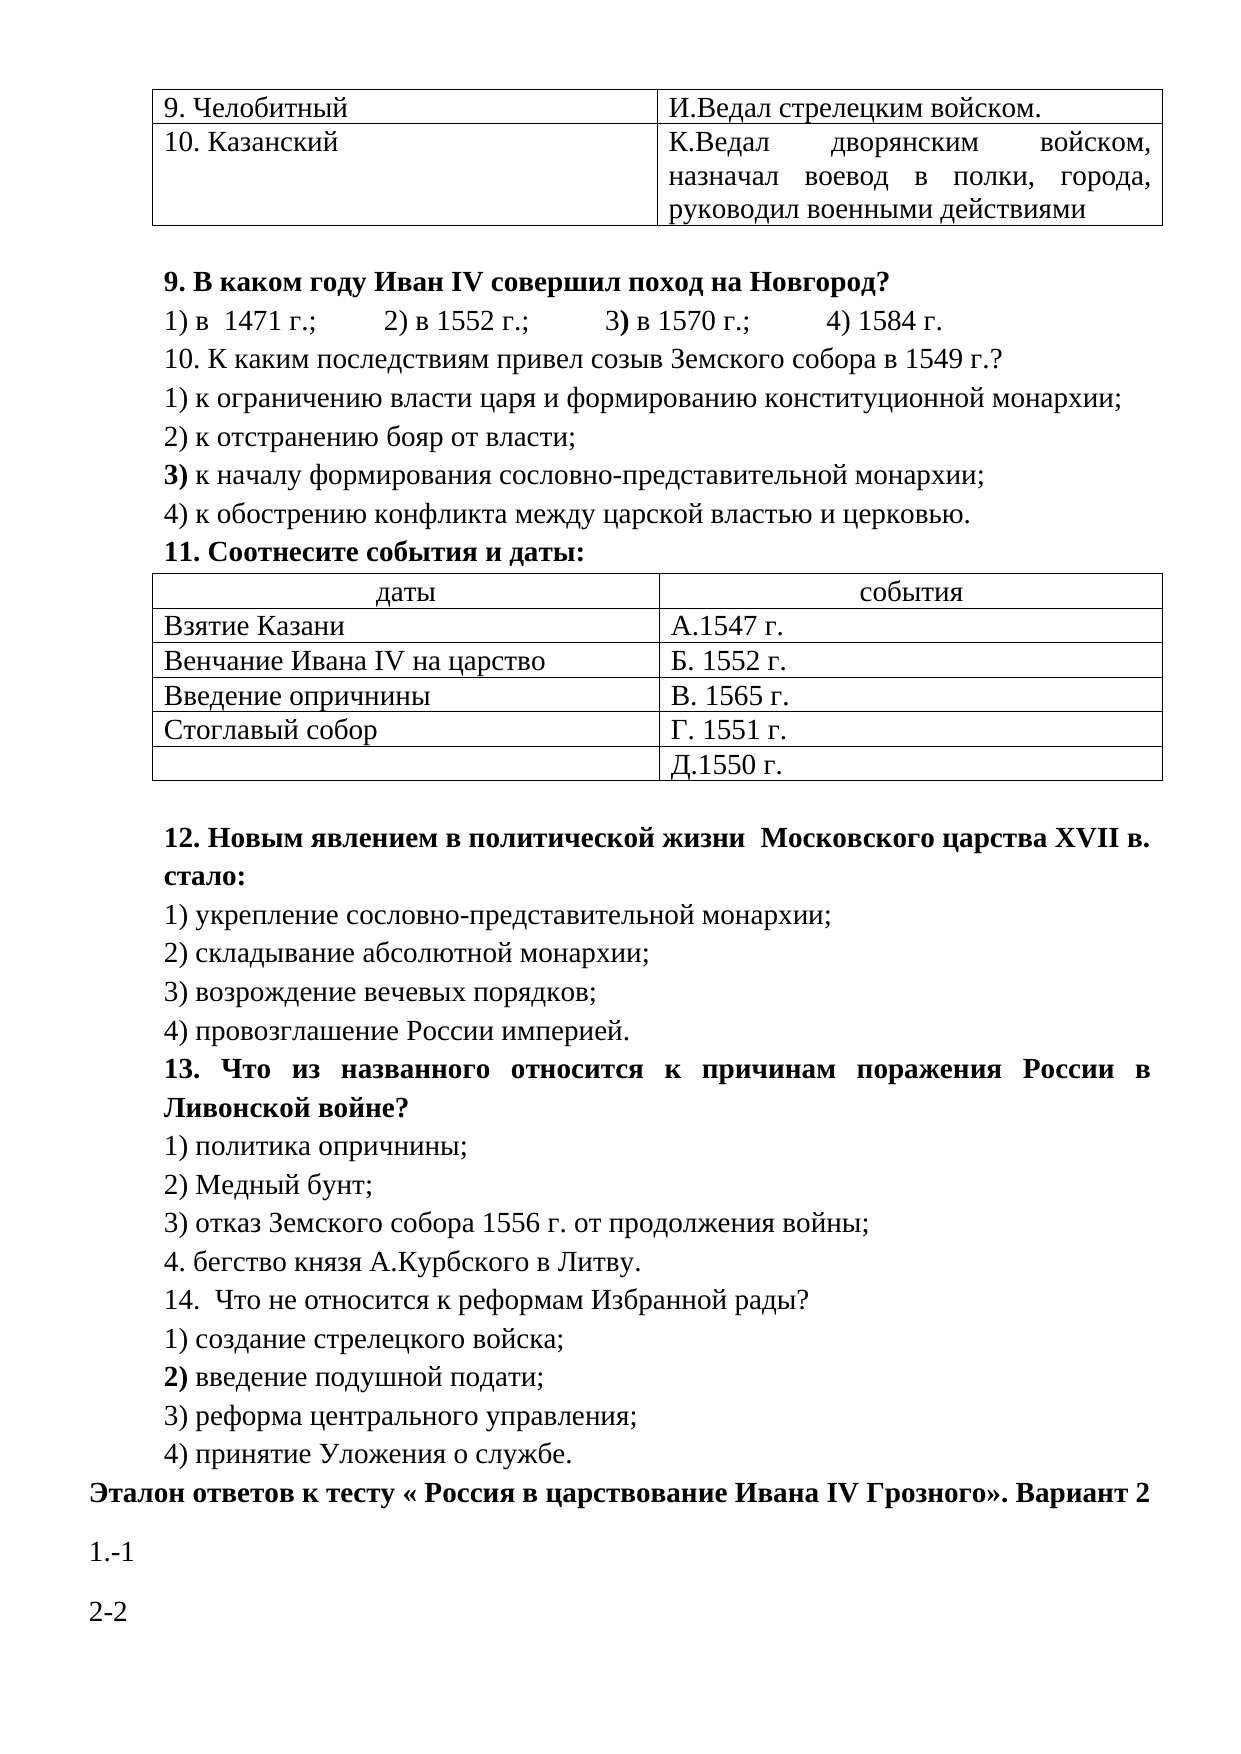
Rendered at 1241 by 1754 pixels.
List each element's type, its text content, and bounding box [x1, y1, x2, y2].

table_header даты [153, 574, 659, 607]
table_cell К.Ведал дворянским войском, назначал воевод в полки, города, руководил военными действиями [658, 124, 1162, 225]
list 4) провозглашение России империей. [164, 1013, 1152, 1046]
list 1) укрепление сословно-представительной монархии; [164, 897, 1152, 931]
list 1) к ограничению власти царя и формированию конституционной монархии; [164, 380, 1152, 414]
list 12. Новым явлением в политической жизни Московского царства XVІІ в. стало: [164, 820, 1152, 892]
list 2) складывание абсолютной монархии; [164, 936, 1152, 969]
text 2-2 [89, 1594, 1152, 1627]
list 4) к обострению конфликта между царской властью и церковью. [164, 496, 1152, 529]
list 11. Соотнесите события и даты: [164, 534, 1152, 568]
table_cell Венчание Ивана ІV на царство [153, 643, 659, 677]
list 3) к началу формирования сословно-представительной монархии; [164, 457, 1152, 491]
list 2) к отстранению бояр от власти; [164, 419, 1152, 452]
list 4. бегство князя А.Курбского в Литву. [164, 1244, 1152, 1277]
list 1) в 1471 г.; 2) в 1552 г.; 3) в 1570 г.; 4) 1584 г. [164, 303, 1152, 337]
table_cell 10. Казанский [153, 124, 657, 225]
table_cell Взятие Казани [153, 609, 659, 642]
list 13. Что из названного относится к причинам поражения России в Ливонской войне? [164, 1051, 1152, 1123]
list 2) Медный бунт; [164, 1167, 1152, 1200]
list 1) создание стрелецкого войска; [164, 1321, 1152, 1354]
list 1) политика опричнины; [164, 1128, 1152, 1162]
table_cell Г. 1551 г. [660, 712, 1162, 746]
text 1.-1 [89, 1534, 1152, 1568]
list 3) возрождение вечевых порядков; [164, 974, 1152, 1008]
table_header события [660, 574, 1162, 607]
list 3) отказ Земского собора 1556 г. от продолжения войны; [164, 1205, 1152, 1239]
list 9. В каком году Иван ІV совершил поход на Новгород? [164, 264, 1152, 298]
list 10. К каким последствиям привел созыв Земского собора в 1549 г.? [164, 342, 1152, 375]
list 3) реформа центрального управления; [164, 1398, 1152, 1432]
table_cell 9. Челобитный [153, 90, 657, 123]
list 4) принятие Уложения о службе. [164, 1437, 1152, 1470]
list 2) введение подушной подати; [164, 1359, 1152, 1393]
table_cell Стоглавый собор [153, 712, 659, 746]
table_cell Д.1550 г. [660, 747, 1162, 780]
table_cell В. 1565 г. [660, 678, 1162, 711]
table_cell Б. 1552 г. [660, 643, 1162, 677]
table_cell А.1547 г. [660, 609, 1162, 642]
table_cell И.Ведал стрелецким войском. [658, 90, 1162, 123]
list 14. Что не относится к реформам Избранной рады? [164, 1282, 1152, 1316]
text Эталон ответов к тесту « Россия в царствование Ивана ІV Грозного». Вариант 2 [89, 1475, 1152, 1509]
table_cell [153, 747, 659, 780]
table_cell Введение опричнины [153, 678, 659, 711]
